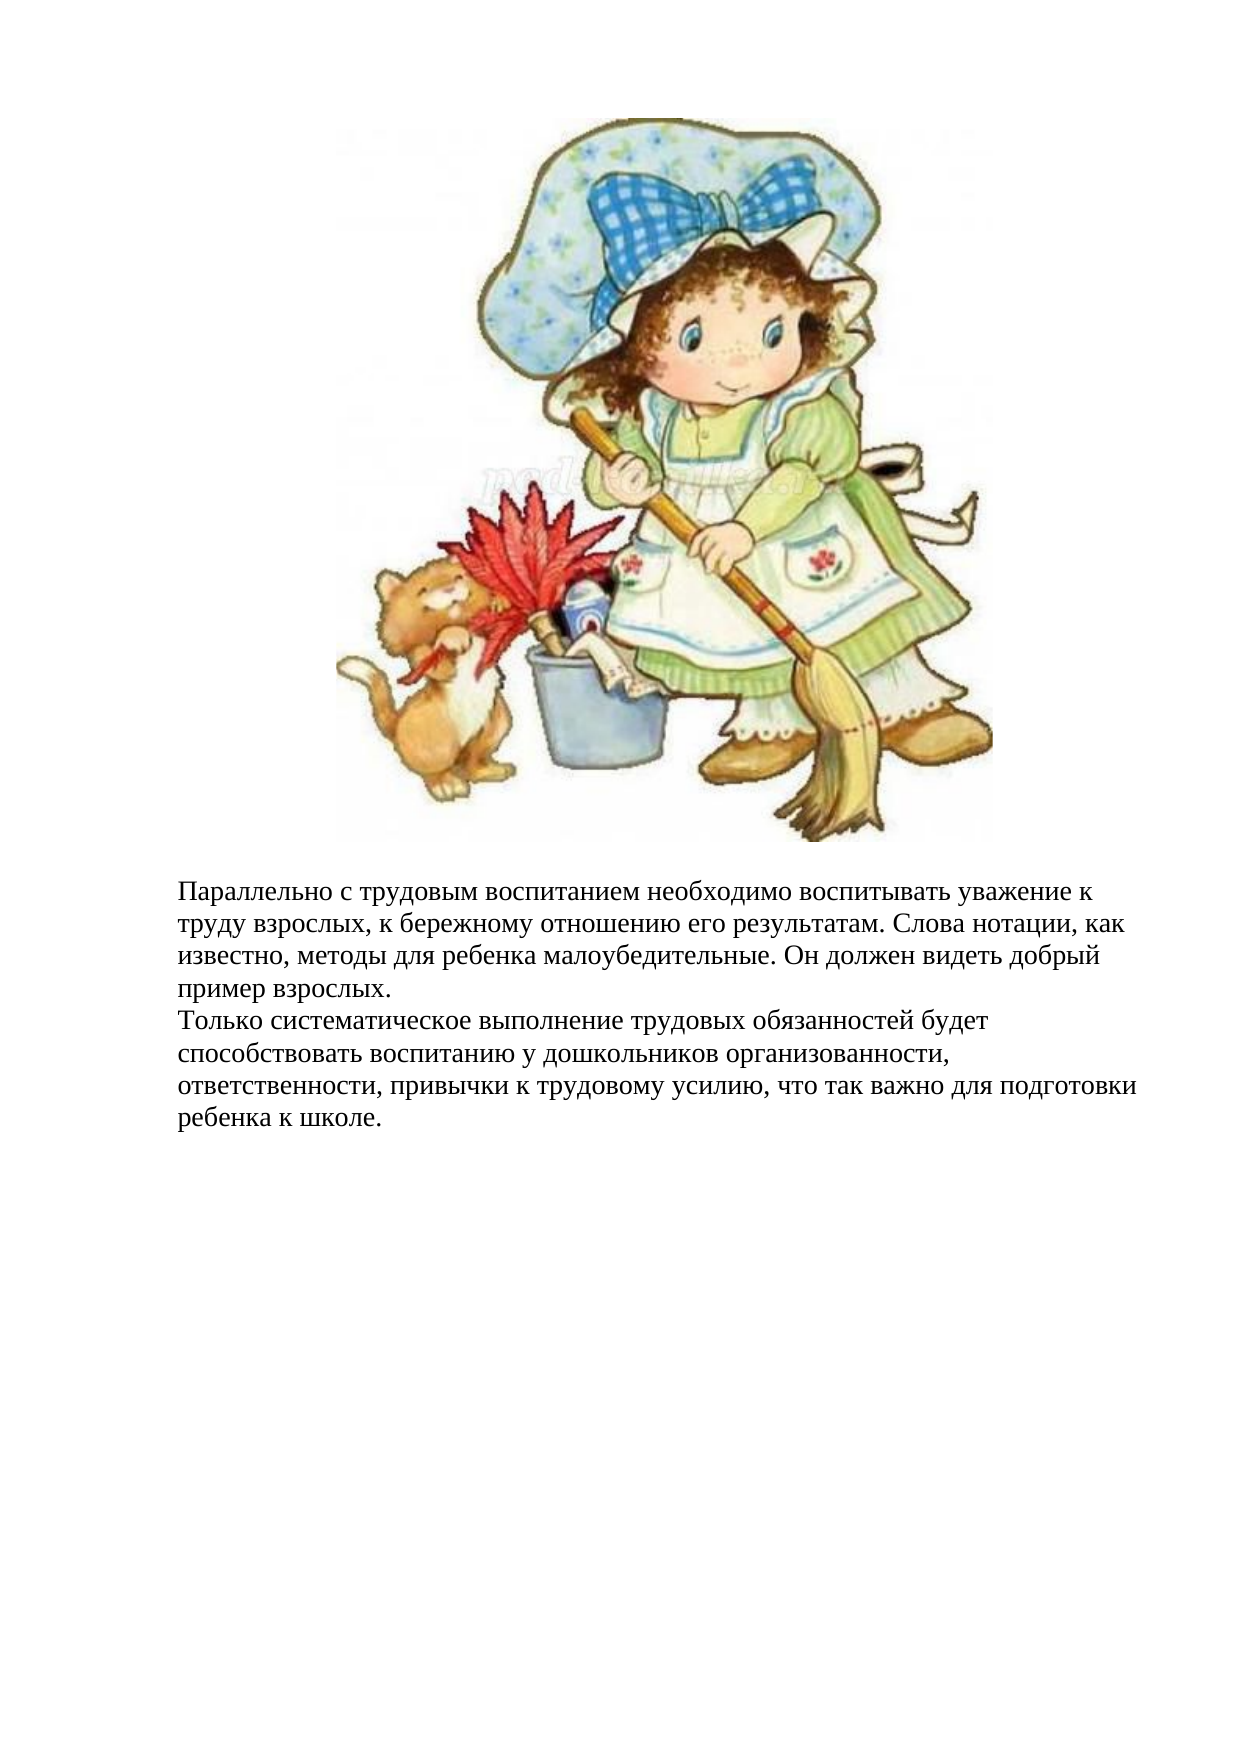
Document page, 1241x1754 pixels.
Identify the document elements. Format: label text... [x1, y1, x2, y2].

text Параллельно с трудовым воспитанием необходимо воспитывать уважение к труду взрослых, к бережному отношению его результатам. Слова нотации, как известно, методы для ребенка малоубедительные. Он должен видеть добрый пример взрослых. Только систематическое выполнение трудовых обязанностей будет способствовать воспитанию у дошкольников организованности, ответственности, привычки к трудовому усилию, что так важно для подготовки ребенка к школе. [177, 841, 1152, 1133]
picture [336, 118, 993, 842]
